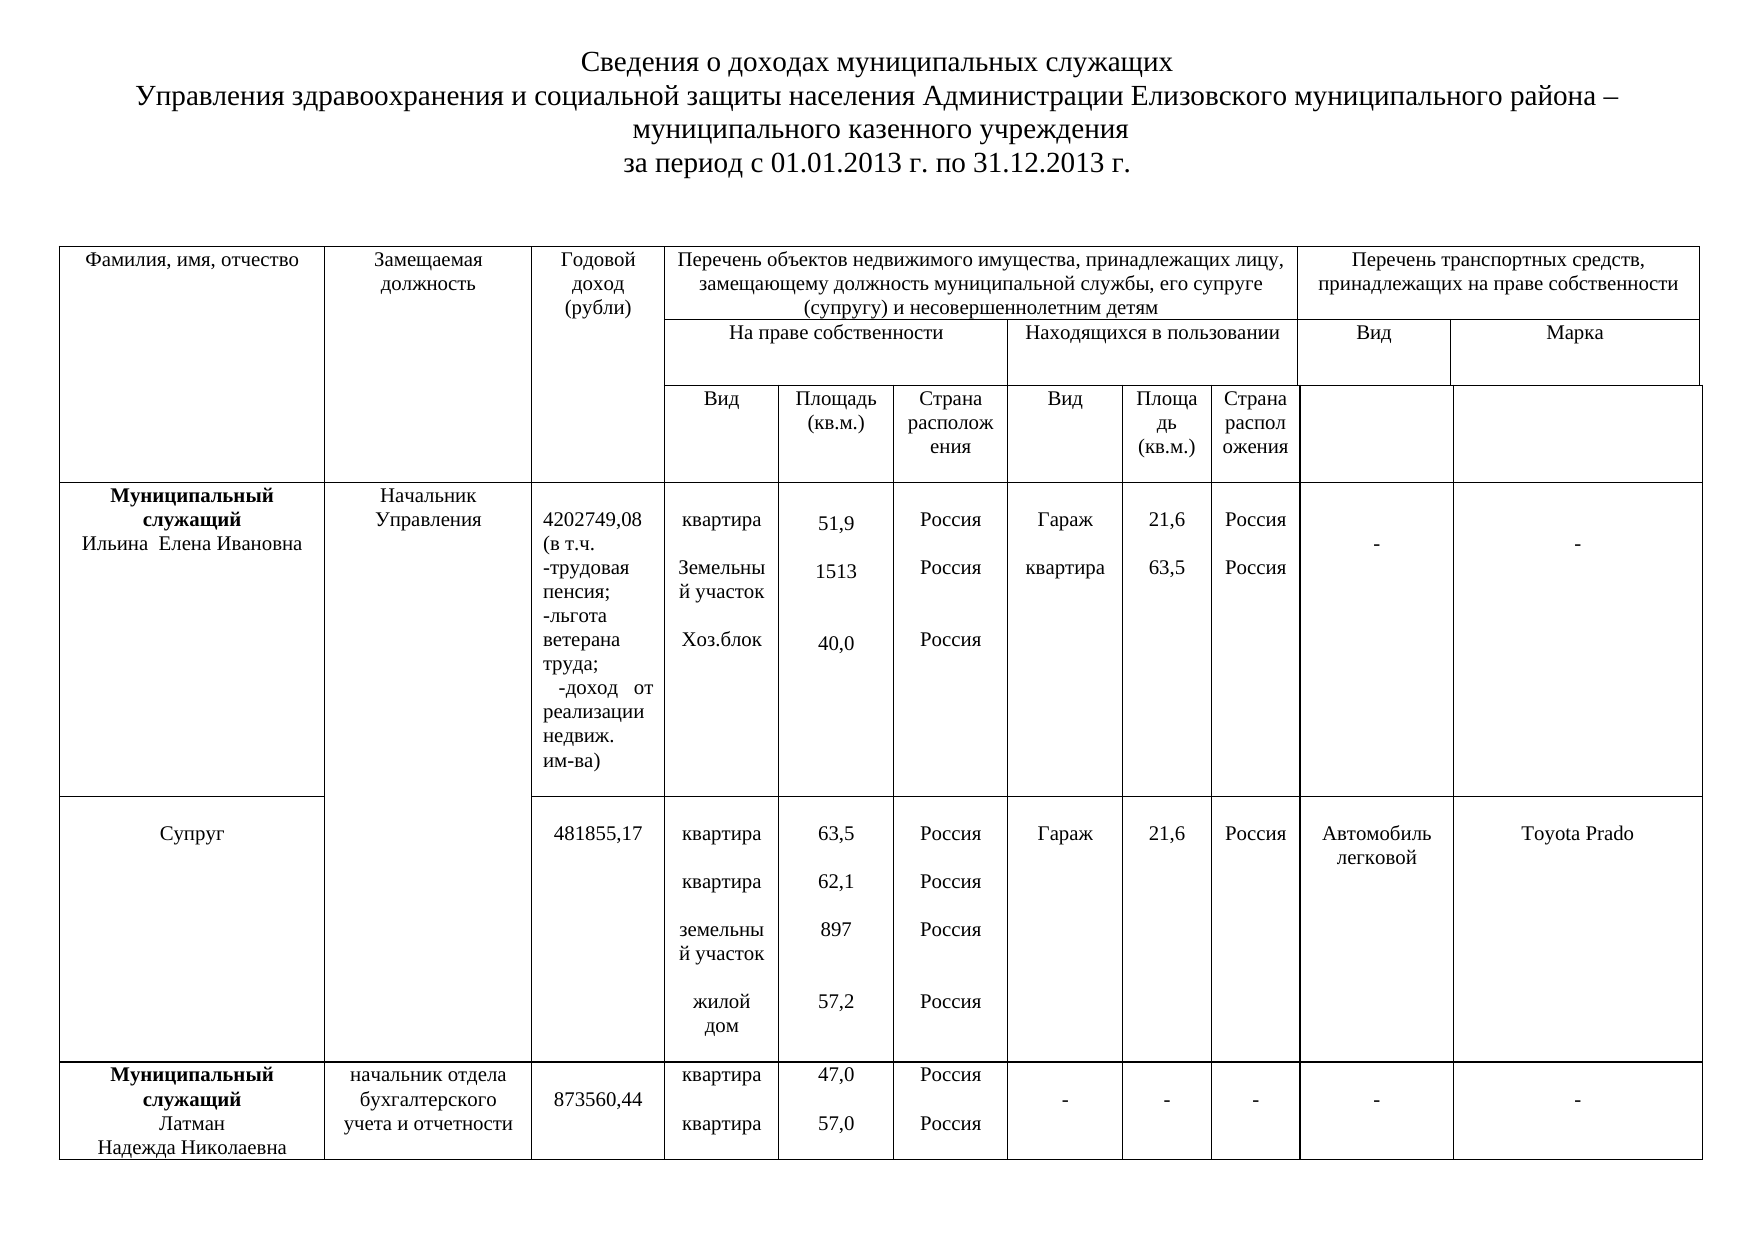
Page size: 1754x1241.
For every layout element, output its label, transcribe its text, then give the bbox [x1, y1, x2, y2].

table_cell - [1008, 1063, 1122, 1159]
table_cell Супруг [60, 797, 324, 1061]
table_cell 51,9 1513 40,0 [779, 483, 893, 796]
table_cell - [1454, 483, 1702, 796]
table_cell Вид [1008, 386, 1122, 482]
table_cell - [1212, 1063, 1299, 1159]
table_cell 63,5 62,1 897 57,2 [779, 797, 893, 1061]
table_cell 4202749,08 (в т.ч. -трудовая пенсия; -льгота ветерана труда; -доход от реализации недвиж. им-ва) [532, 483, 664, 796]
table_cell 481855,17 [532, 797, 664, 1061]
table_cell Страна расположения [894, 386, 1007, 482]
table_cell - [1301, 1063, 1453, 1159]
table_cell Находящихся в пользовании [1008, 320, 1297, 384]
table_cell Площадь (кв.м.) [1123, 386, 1211, 482]
text Сведения о доходах муниципальных служащих [118, 44, 1636, 78]
table_cell Автомобиль легковой [1301, 797, 1453, 1061]
table_cell квартира квартира [665, 1063, 778, 1159]
table_header Годовой доход (рубли) [532, 247, 664, 482]
table_cell Начальник Управления [325, 483, 531, 1061]
table_cell Площадь (кв.м.) [779, 386, 893, 482]
table_header Перечень объектов недвижимого имущества, принадлежащих лицу, замещающему должность муниципальной службы, его супруге (супругу) и несовершеннолетним детям [665, 247, 1297, 319]
table_cell Россия Россия [1212, 483, 1299, 796]
table_cell 21,6 [1123, 797, 1211, 1061]
table_header Замещаемая должность [325, 247, 531, 482]
table_cell квартира Земельный участок Хоз.блок [665, 483, 778, 796]
table_cell Вид [1298, 320, 1450, 384]
table_header Перечень транспортных средств, принадлежащих на праве собственности [1298, 247, 1699, 319]
table_cell Toyota Prado [1454, 797, 1702, 1061]
table_cell Марка [1451, 320, 1699, 384]
text муниципального казенного учреждения [118, 111, 1636, 145]
table_cell Вид [665, 386, 778, 482]
table_header Фамилия, имя, отчество [60, 247, 324, 482]
text Управления здравоохранения и социальной защиты населения Администрации Елизовского муниципального района – [118, 78, 1636, 111]
table_cell Россия Россия Россия Россия [894, 797, 1007, 1061]
table_cell Муниципальный служащий Латман Надежда Николаевна [60, 1063, 324, 1159]
table_cell Страна расположения [1212, 386, 1299, 482]
table_cell [1301, 386, 1453, 482]
table_cell 873560,44 [532, 1063, 664, 1159]
table_cell Гараж [1008, 797, 1122, 1061]
table_cell - [1123, 1063, 1211, 1159]
table_cell квартира квартира земельный участок жилой дом [665, 797, 778, 1061]
table_cell Россия Россия [894, 1063, 1007, 1159]
table_cell Муниципальный служащий Ильина Елена Ивановна [60, 483, 324, 796]
table_cell - [1301, 483, 1453, 796]
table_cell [325, 1063, 531, 1159]
table_cell На праве собственности [665, 320, 1007, 384]
table_cell 21,6 63,5 [1123, 483, 1211, 796]
table_cell Россия Россия Россия [894, 483, 1007, 796]
table_cell [1454, 386, 1702, 482]
table_cell 47,0 57,0 [779, 1063, 893, 1159]
text за период с 01.01.2013 г. по 31.12.2013 г. [118, 145, 1636, 178]
table_cell Россия [1212, 797, 1299, 1061]
table_cell - [1454, 1063, 1702, 1159]
table_cell Гараж квартира [1008, 483, 1122, 796]
